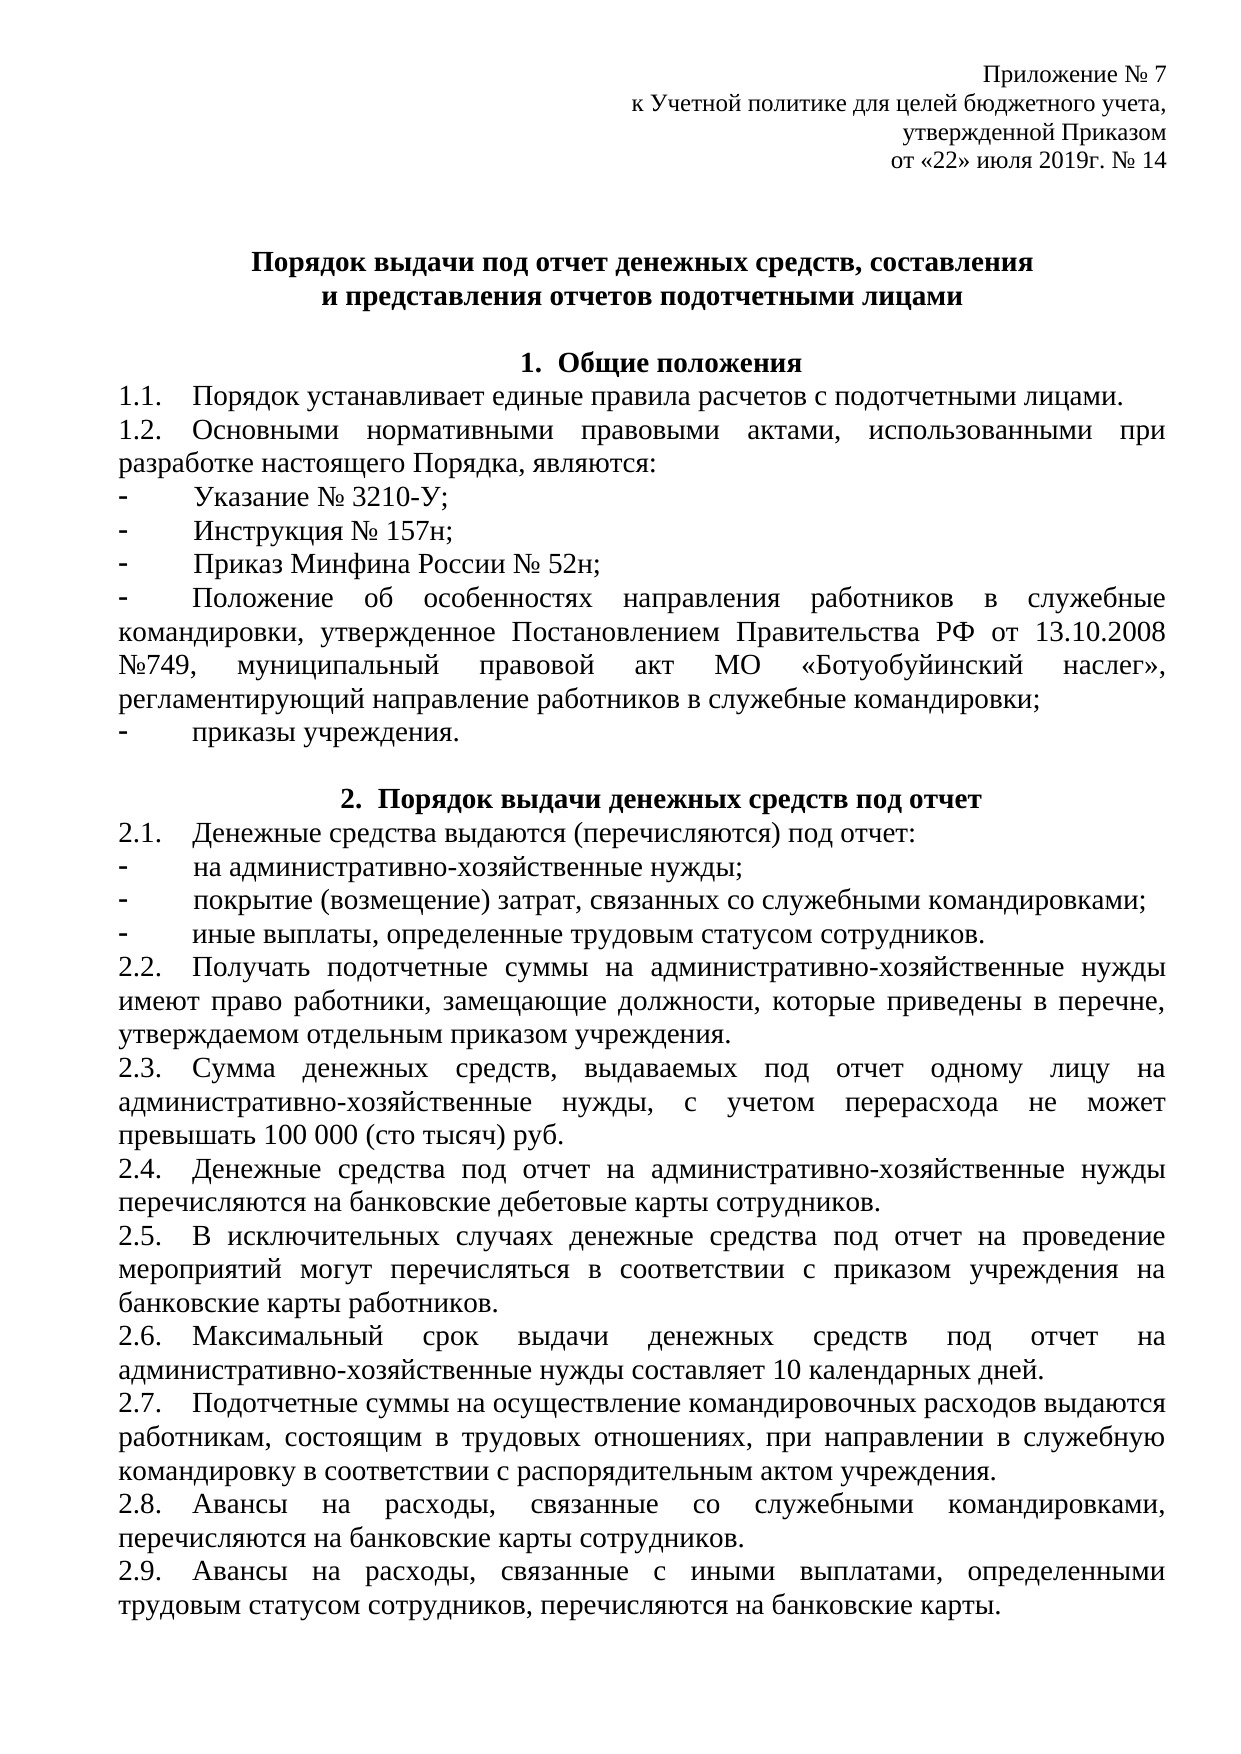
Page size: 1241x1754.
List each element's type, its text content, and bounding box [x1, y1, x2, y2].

list Авансы на расходы, связанные со служебными командировками, перечисляются на банковские карты сотрудников. [118, 1486, 1167, 1553]
list Основными нормативными правовыми актами, использованными при разработке настоящего Порядка, являются: [118, 412, 1167, 479]
text Приложение № 7 [118, 59, 1167, 88]
list Получать подотчетные суммы на административно-хозяйственные нужды имеют право работники, замещающие должности, которые приведены в перечне, утверждаемом отдельным приказом учреждения. [118, 949, 1167, 1050]
text утвержденной Приказом [118, 117, 1167, 145]
list Авансы на расходы, связанные с иными выплатами, определенными трудовым статусом сотрудников, перечисляются на банковские карты. [118, 1553, 1167, 1620]
list иные выплаты, определенные трудовым статусом сотрудников. [118, 916, 1167, 949]
list Положение об особенностях направления работников в служебные командировки, утвержденное Постановлением Правительства РФ от 13.10.2008 №749, муниципальный правовой акт МО «Ботуобуйинский наслег», регламентирующий направление работников в служебные командировки; [118, 580, 1167, 714]
text и представления отчетов подотчетными лицами [118, 278, 1167, 311]
text Порядок выдачи под отчет денежных средств, составления [118, 244, 1167, 278]
list Порядок устанавливает единые правила расчетов с подотчетными лицами. [118, 378, 1167, 412]
list Инструкция № 157н; [118, 513, 1167, 546]
list Порядок выдачи денежных средств под отчет [156, 782, 1167, 815]
text от «22» июля 2019г. № 14 [118, 145, 1167, 174]
list Сумма денежных средств, выдаваемых под отчет одному лицу на административно-хозяйственные нужды, с учетом перерасхода не может превышать 100 000 (сто тысяч) руб. [118, 1050, 1167, 1151]
list на административно-хозяйственные нужды; [118, 849, 1167, 882]
list Приказ Минфина России № 52н; [118, 546, 1167, 580]
list Максимальный срок выдачи денежных средств под отчет на административно-хозяйственные нужды составляет 10 календарных дней. [118, 1318, 1167, 1386]
list Подотчетные суммы на осуществление командировочных расходов выдаются работникам, состоящим в трудовых отношениях, при направлении в служебную командировку в соответствии с распорядительным актом учреждения. [118, 1386, 1167, 1486]
list Общие положения [156, 345, 1167, 378]
list Денежные средства выдаются (перечисляются) под отчет: [118, 815, 1167, 849]
list Денежные средства под отчет на административно-хозяйственные нужды перечисляются на банковские дебетовые карты сотрудников. [118, 1151, 1167, 1218]
list В исключительных случаях денежные средства под отчет на проведение мероприятий могут перечисляться в соответствии с приказом учреждения на банковские карты работников. [118, 1218, 1167, 1318]
text к Учетной политике для целей бюджетного учета, [118, 88, 1167, 117]
list Указание № 3210-У; [118, 479, 1167, 513]
list приказы учреждения. [118, 714, 1167, 748]
list покрытие (возмещение) затрат, связанных со служебными командировками; [118, 882, 1167, 916]
